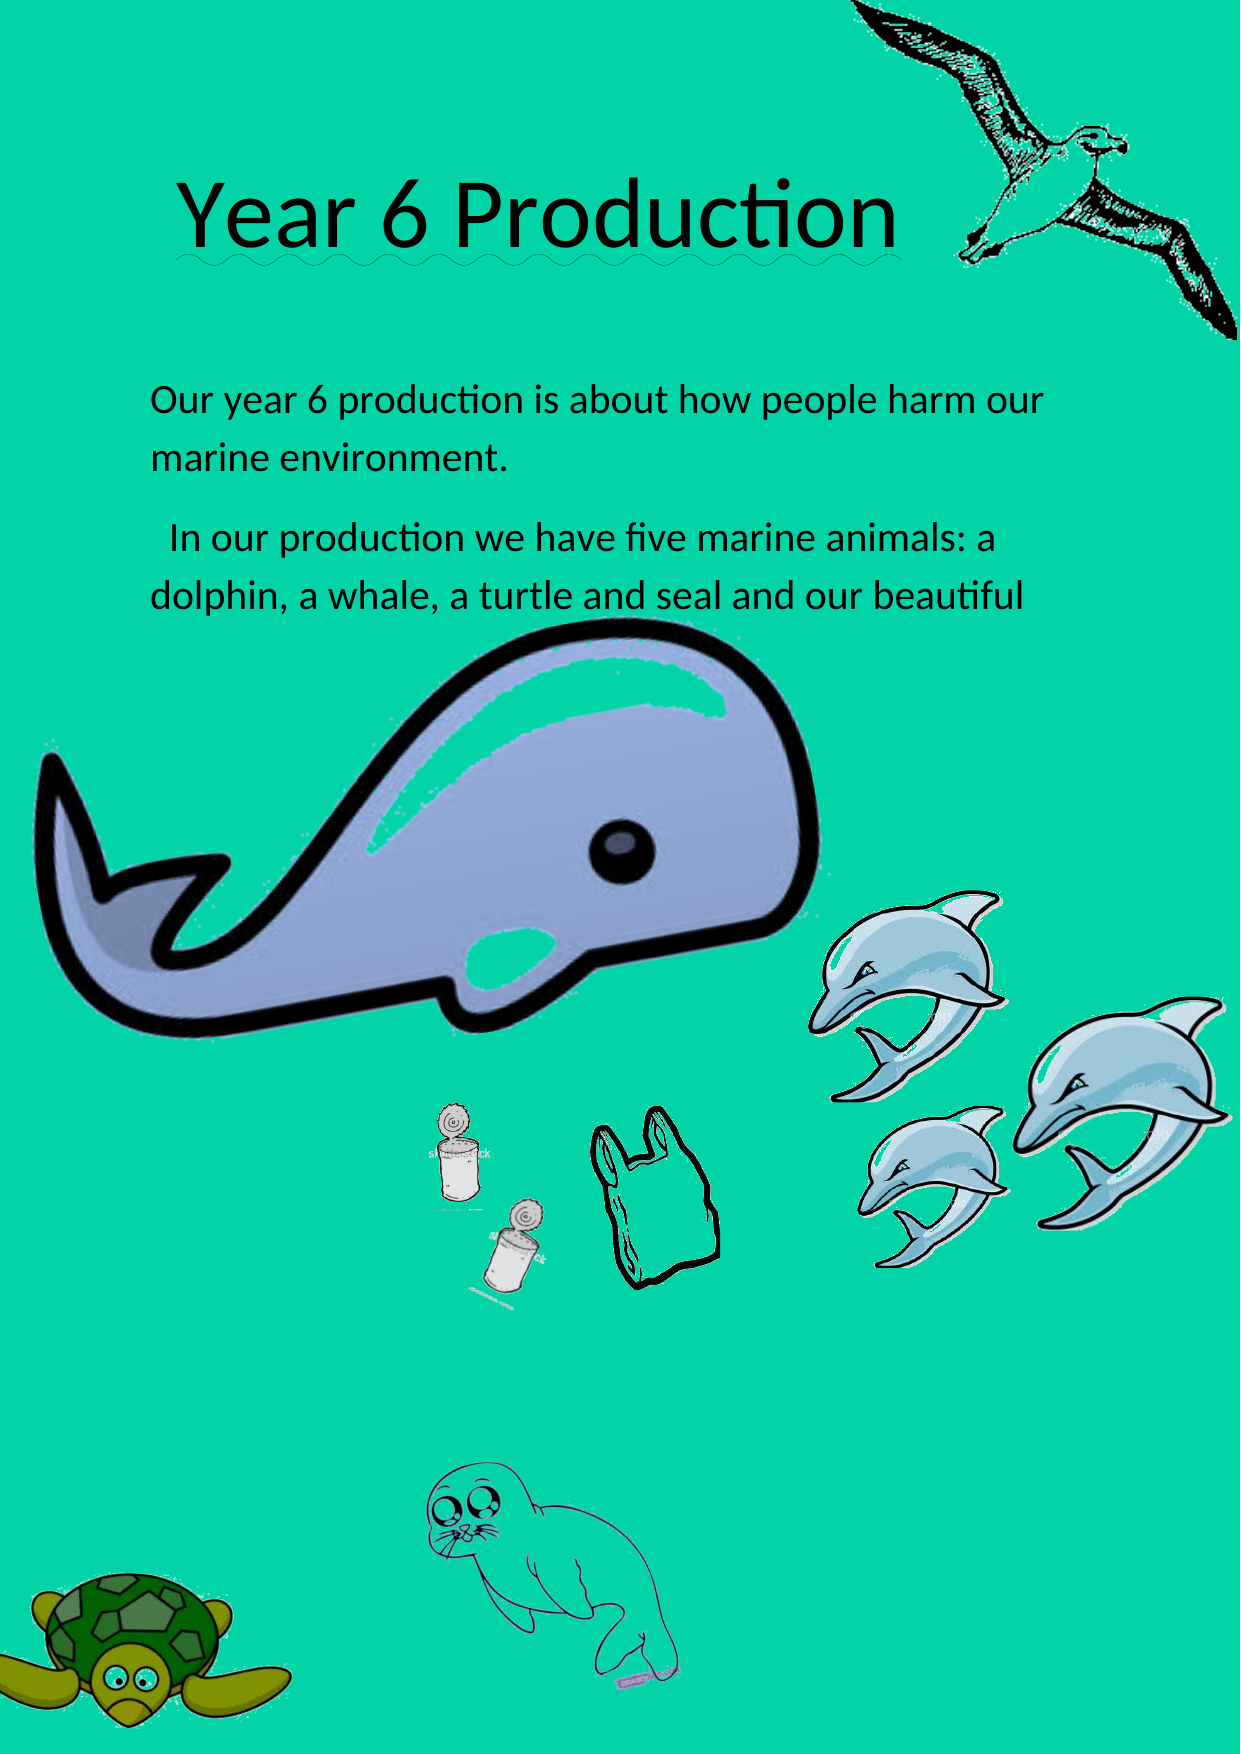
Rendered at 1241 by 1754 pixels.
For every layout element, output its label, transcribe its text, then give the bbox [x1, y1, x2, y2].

text Our year 6 production is about how people harm our marine environment. [150, 373, 1090, 482]
picture [421, 1096, 591, 1324]
text In our production we have five marine animals: a dolphin, a whale, a turtle and seal and our beautiful [150, 511, 1090, 620]
picture [0, 1567, 296, 1736]
picture [589, 1106, 721, 1291]
picture [851, 996, 1235, 1268]
picture [802, 890, 1012, 1103]
text Year 6 Production [150, 150, 985, 272]
